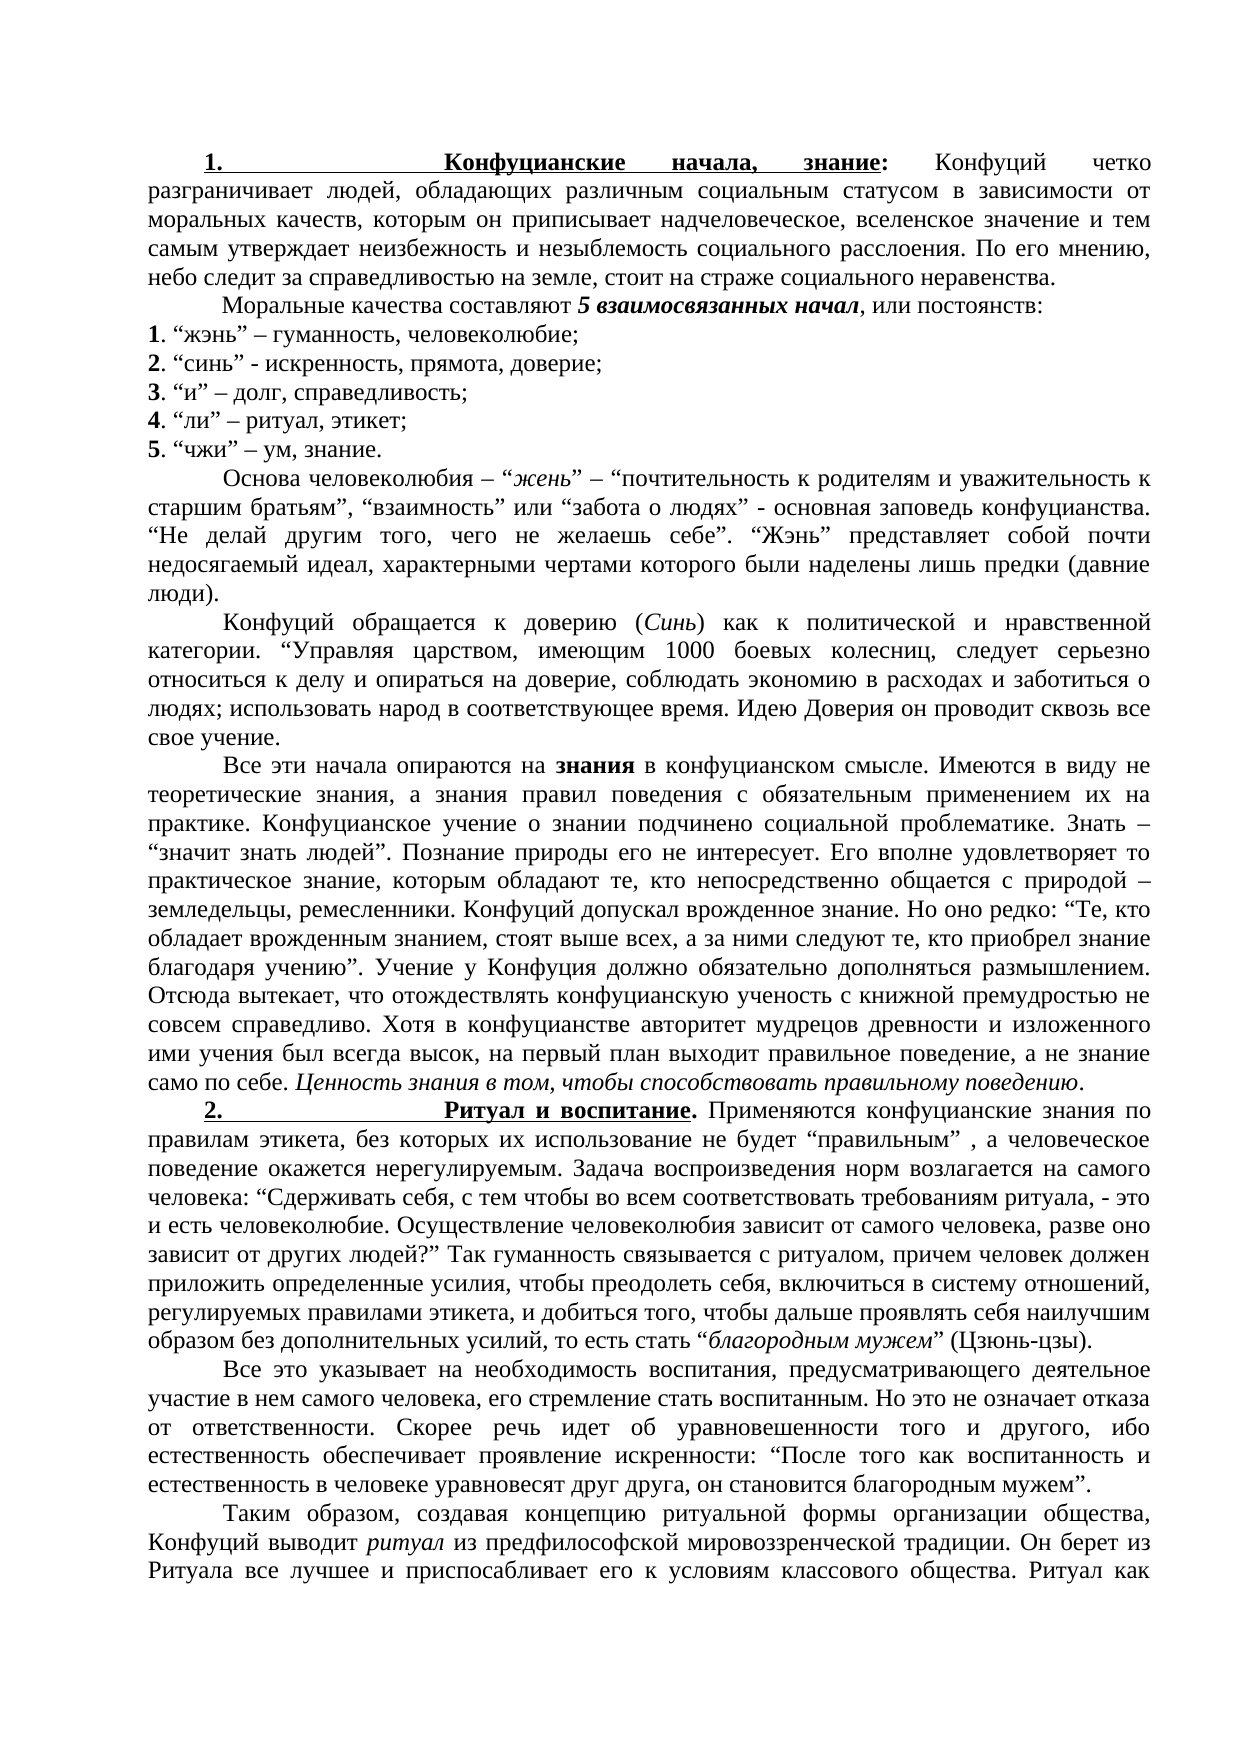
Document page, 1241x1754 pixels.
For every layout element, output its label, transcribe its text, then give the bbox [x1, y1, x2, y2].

text 3. “и” – долг, справедливость; [148, 377, 1152, 406]
text Все это указывает на необходимость воспитания, предусматривающего деятельное участие в нем самого человека, его стремление стать воспитанным. Но это не означает отказа от ответственности. Скорее речь идет об уравновешенности того и другого, ибо естественность обеспечивает проявление искренности: “После того как воспитанность и естественность в человеке уравновесят друг друга, он становится благородным мужем”. [148, 1354, 1152, 1498]
text 4. “ли” – ритуал, этикет; [148, 406, 1152, 434]
text 5. “чжи” – ум, знание. [148, 434, 1152, 463]
text Конфуций обращается к доверию (Синь) как к политической и нравственной категории. “Управляя царством, имеющим 1000 боевых колесниц, следует серьезно относиться к делу и опираться на доверие, соблюдать экономию в расходах и заботиться о людях; использовать народ в соответствующее время. Идею Доверия он проводит сквозь все свое учение. [148, 607, 1152, 751]
list Конфуцианские начала, знание: Конфуций четко разграничивает людей, обладающих различным социальным статусом в зависимости от моральных качеств, которым он приписывает надчеловеческое, вселенское значение и тем самым утверждает неизбежность и незыблемость социального расслоения. По его мнению, небо следит за справедливостью на земле, стоит на страже социального неравенства. [148, 147, 1152, 291]
text 2. “синь” - искренность, прямота, доверие; [148, 348, 1152, 377]
text Все эти начала опираются на знания в конфуцианском смысле. Имеются в виду не теоретические знания, а знания правил поведения с обязательным применением их на практике. Конфуцианское учение о знании подчинено социальной проблематике. Знать – “значит знать людей”. Познание природы его не интересует. Его вполне удовлетворяет то практическое знание, которым обладают те, кто непосредственно общается с природой – земледельцы, ремесленники. Конфуций допускал врожденное знание. Но оно редко: “Те, кто обладает врожденным знанием, стоят выше всех, а за ними следуют те, кто приобрел знание благодаря учению”. Учение у Конфуция должно обязательно дополняться размышлением. Отсюда вытекает, что отождествлять конфуцианскую ученость с книжной премудростью не совсем справедливо. Хотя в конфуцианстве авторитет мудрецов древности и изложенного ими учения был всегда высок, на первый план выходит правильное поведение, а не знание само по себе. Ценность знания в том, чтобы способствовать правильному поведению. [148, 751, 1152, 1096]
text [148, 1498, 1152, 1584]
list Ритуал и воспитание. Применяются конфуцианские знания по правилам этикета, без которых их использование не будет “правильным” , а человеческое поведение окажется нерегулируемым. Задача воспроизведения норм возлагается на самого человека: “Сдерживать себя, с тем чтобы во всем соответствовать требованиям ритуала, - это и есть человеколюбие. Осуществление человеколюбия зависит от самого человека, разве оно зависит от других людей?” Так гуманность связывается с ритуалом, причем человек должен приложить определенные усилия, чтобы преодолеть себя, включиться в систему отношений, регулируемых правилами этикета, и добиться того, чтобы дальше проявлять себя наилучшим образом без дополнительных усилий, то есть стать “благородным мужем” (Цзюнь-цзы). [148, 1096, 1152, 1354]
text 1. “жэнь” – гуманность, человеколюбие; [148, 319, 1152, 348]
text Основа человеколюбия – “жень” – “почтительность к родителям и уважительность к старшим братьям”, “взаимность” или “забота о людях” - основная заповедь конфуцианства. “Не делай другим того, чего не желаешь себе”. “Жэнь” представляет собой почти недосягаемый идеал, характерными чертами которого были наделены лишь предки (давние люди). [148, 463, 1152, 607]
text Моральные качества составляют 5 взаимосвязанных начал, или постоянств: [148, 291, 1152, 319]
